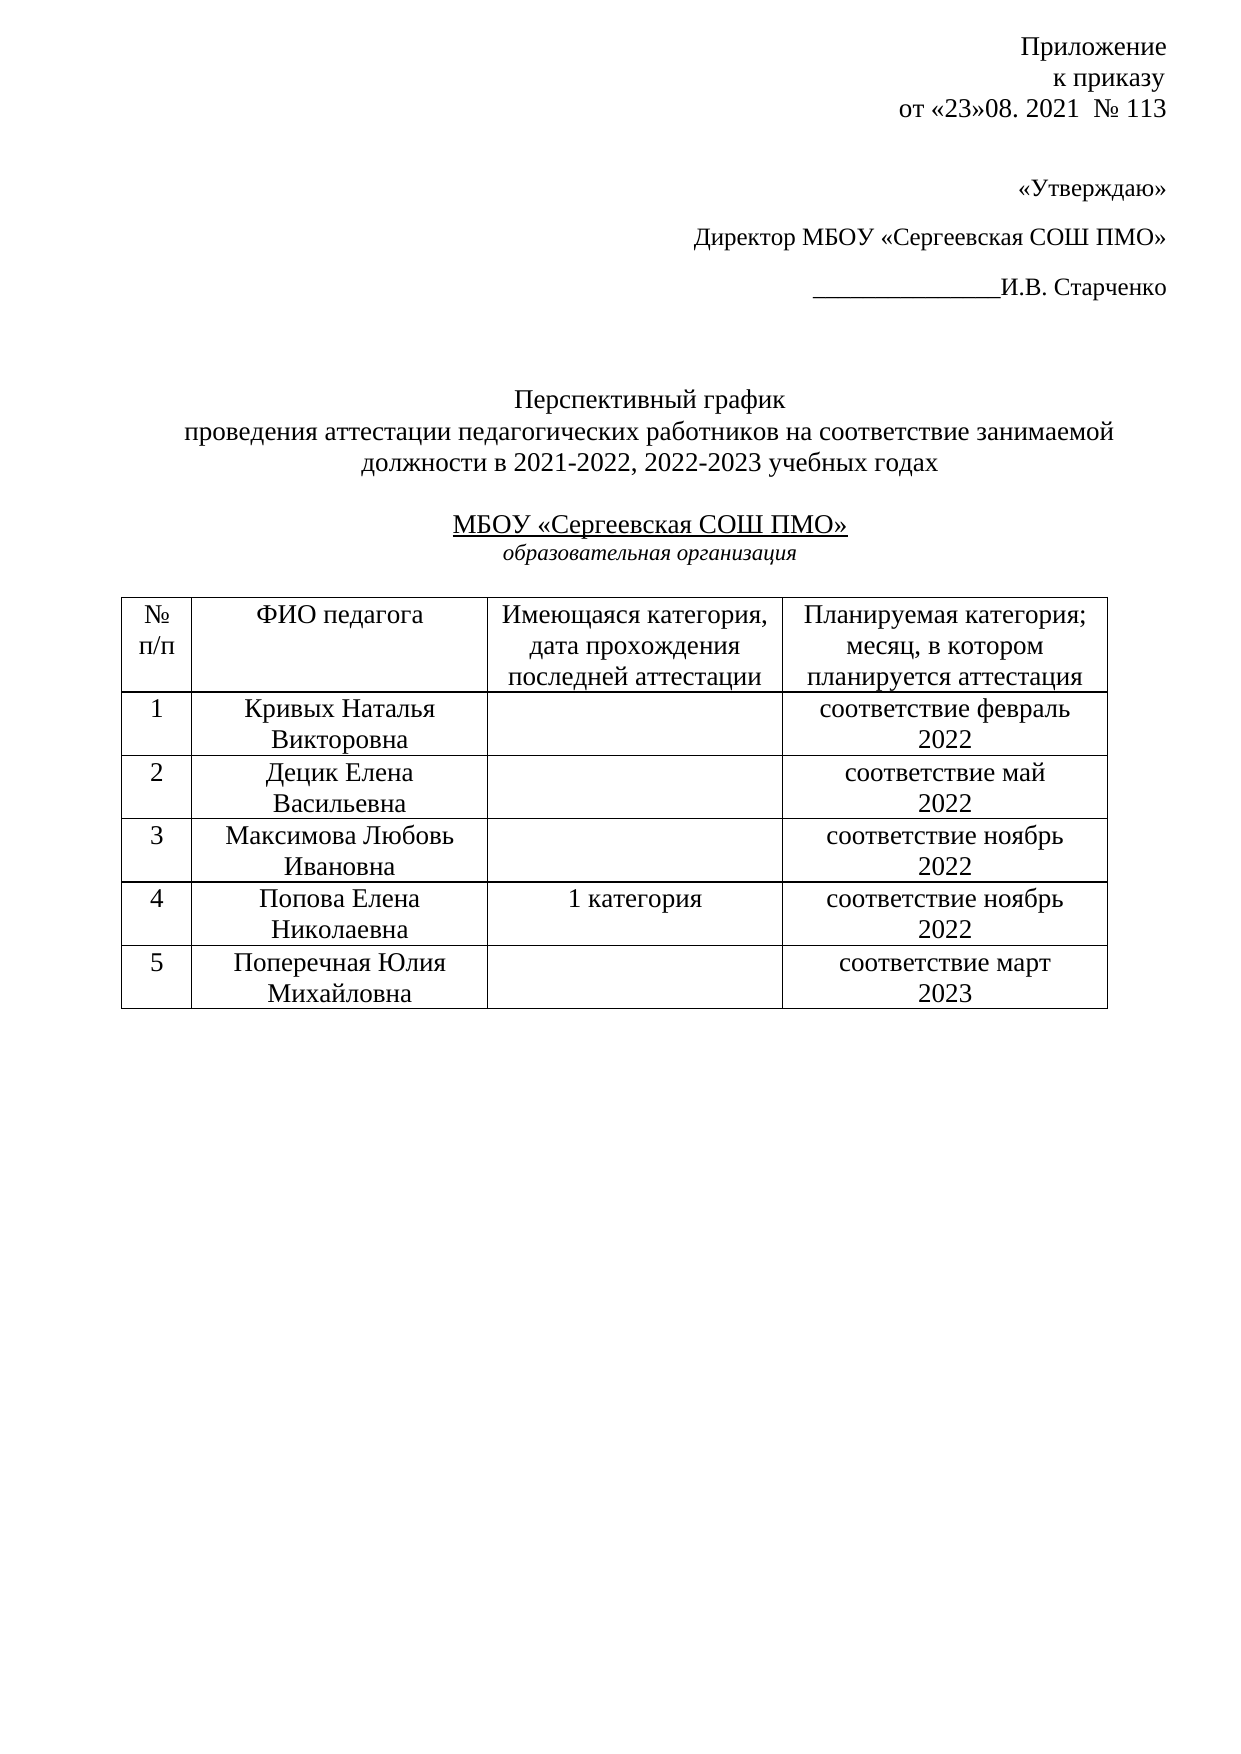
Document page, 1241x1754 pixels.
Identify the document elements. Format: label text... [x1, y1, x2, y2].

text Перспективный график [133, 384, 1167, 415]
table_cell 5 [122, 946, 191, 1008]
table_cell 1 [122, 693, 191, 755]
text Приложение [133, 29, 1167, 61]
table_cell соответствие май 2022 [783, 756, 1107, 818]
table_cell Максимова Любовь Ивановна [192, 819, 487, 881]
text «Утверждаю» [133, 173, 1167, 201]
table_cell 3 [122, 819, 191, 881]
table_header Имеющаяся категория, дата прохождения последней аттестации [488, 598, 782, 691]
text Директор МБОУ «Сергеевская СОШ ПМО» [133, 222, 1167, 251]
table_cell [488, 946, 782, 1008]
table_cell [488, 819, 782, 881]
text проведения аттестации педагогических работников на соответствие занимаемой должности в 2021-2022, 2022-2023 учебных годах [133, 415, 1167, 477]
table_header Планируемая категория; месяц, в котором планируется аттестация [783, 598, 1107, 691]
table_cell соответствие март 2023 [783, 946, 1107, 1008]
table_cell Децик Елена Васильевна [192, 756, 487, 818]
table_cell Попова Елена Николаевна [192, 883, 487, 945]
text к приказу от «23»08. 2021 № 113 [133, 61, 1167, 123]
table_cell Поперечная Юлия Михайловна [192, 946, 487, 1008]
text _______________И.В. Старченко [133, 272, 1167, 301]
table_cell соответствие ноябрь 2022 [783, 883, 1107, 945]
table_header № п/п [122, 598, 191, 691]
text МБОУ «Сергеевская СОШ ПМО» [133, 508, 1167, 539]
table_cell соответствие ноябрь 2022 [783, 819, 1107, 881]
table_cell 4 [122, 883, 191, 945]
table_header ФИО педагога [192, 598, 487, 691]
table_cell [488, 693, 782, 755]
table_cell [488, 756, 782, 818]
table_cell соответствие февраль 2022 [783, 693, 1107, 755]
table_cell Кривых Наталья Викторовна [192, 693, 487, 755]
table_cell 1 категория [488, 883, 782, 945]
text образовательная организация [133, 539, 1167, 566]
table_cell 2 [122, 756, 191, 818]
